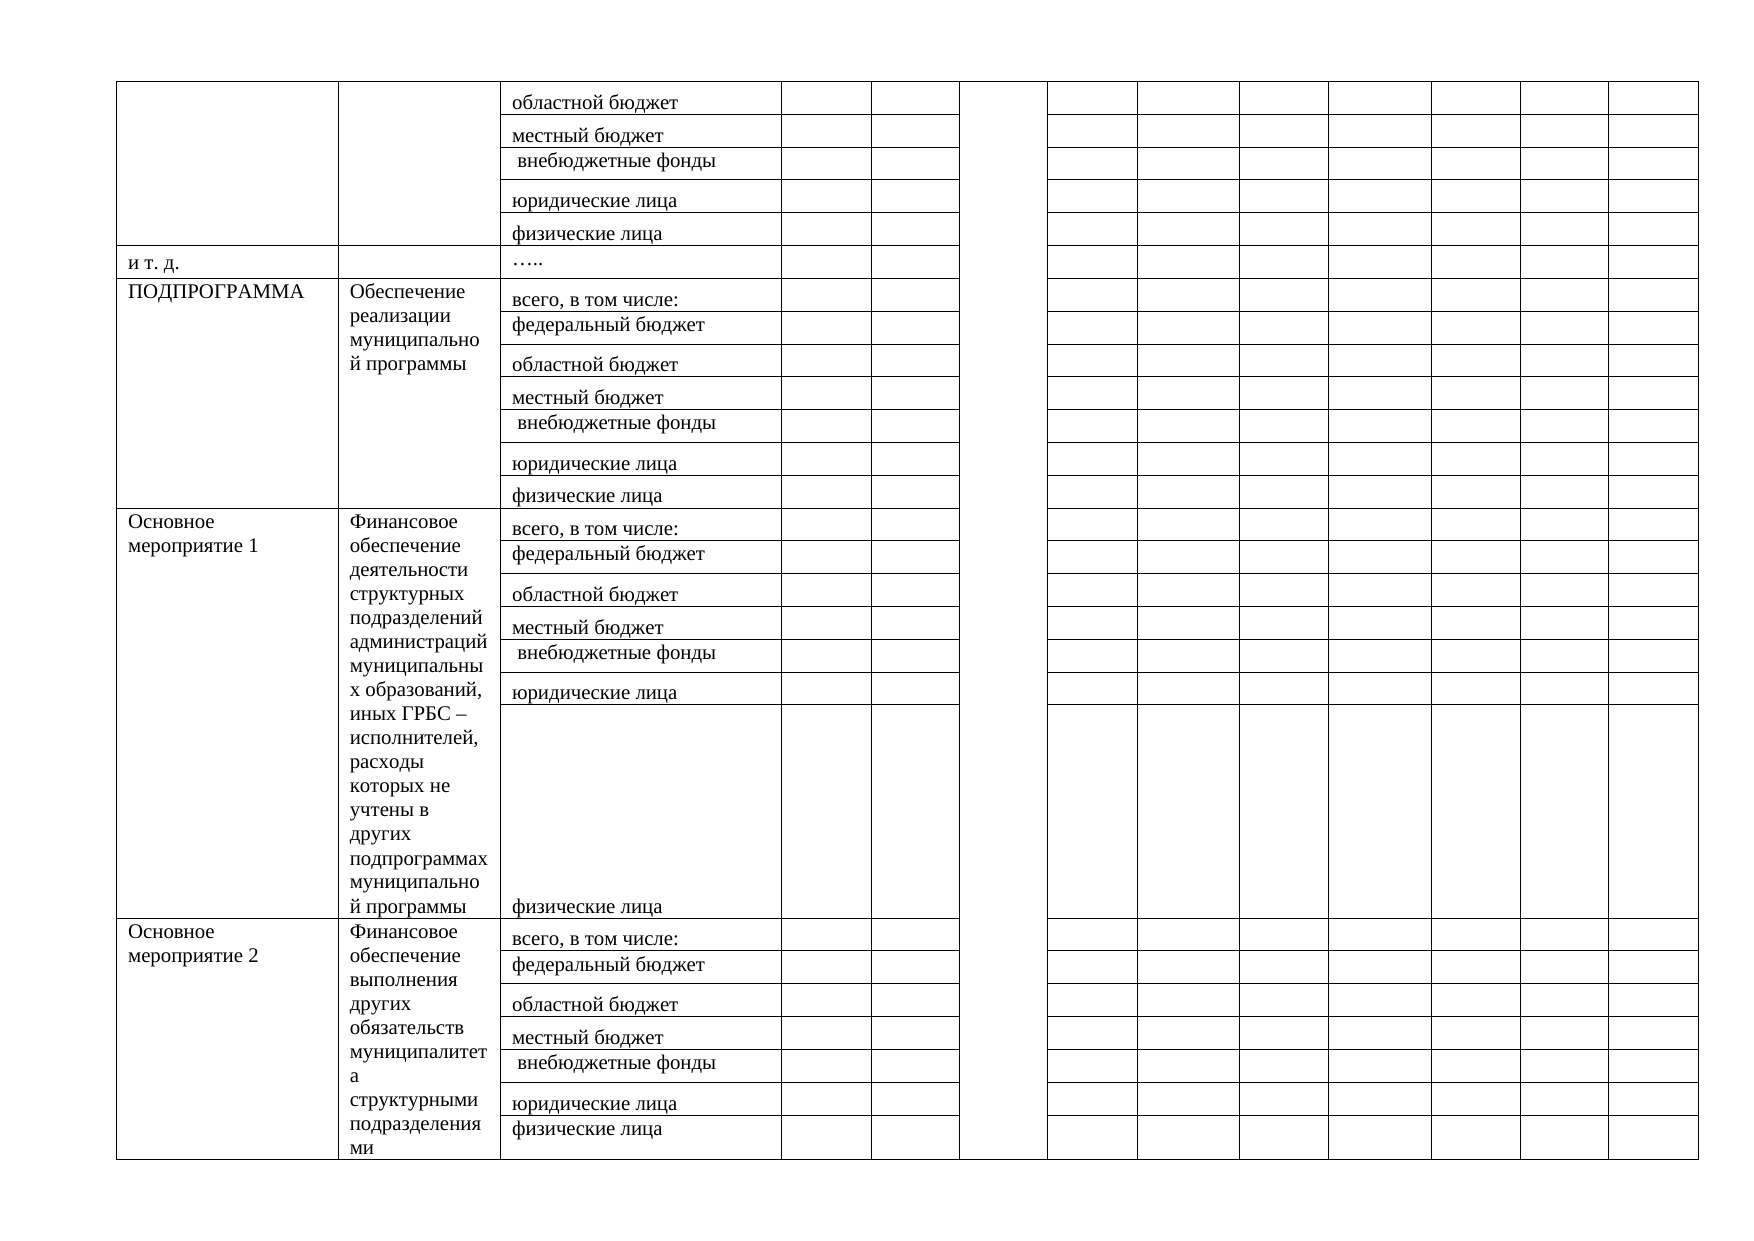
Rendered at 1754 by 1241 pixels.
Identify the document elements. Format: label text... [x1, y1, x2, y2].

table_cell ПОДПРОГРАММА [117, 279, 338, 507]
table_cell [1609, 509, 1698, 540]
table_cell [872, 115, 959, 147]
table_cell юридические лица [501, 673, 781, 704]
table_cell [872, 345, 959, 376]
table_cell [1048, 509, 1137, 540]
table_cell [782, 377, 871, 409]
table_cell [1240, 607, 1328, 639]
table_cell [1432, 476, 1520, 507]
table_cell [1609, 984, 1698, 1016]
table_cell [782, 345, 871, 376]
table_cell [1521, 1116, 1608, 1159]
table_cell [1048, 1083, 1137, 1114]
table_cell [872, 410, 959, 442]
table_cell [1521, 410, 1608, 442]
table_cell [872, 541, 959, 573]
table_cell [782, 705, 871, 918]
table_cell местный бюджет [501, 1017, 781, 1049]
table_cell областной бюджет [501, 82, 781, 114]
table_cell [1609, 1050, 1698, 1082]
table_cell [1048, 312, 1137, 343]
table_cell [1048, 443, 1137, 475]
table_cell [1432, 951, 1520, 983]
table_cell [782, 541, 871, 573]
table_cell [1521, 951, 1608, 983]
table_cell [1240, 82, 1328, 114]
table_cell [1048, 541, 1137, 573]
table_cell [782, 1116, 871, 1159]
table_cell [1329, 246, 1431, 278]
table_cell [782, 919, 871, 950]
table_cell [1240, 1083, 1328, 1114]
table_cell [1048, 919, 1137, 950]
table_cell ….. [501, 246, 781, 278]
table_cell [1329, 1116, 1431, 1159]
table_cell [1138, 574, 1239, 606]
table_cell [782, 443, 871, 475]
table_cell [782, 410, 871, 442]
table_cell [1329, 279, 1431, 311]
table_cell [1609, 148, 1698, 179]
table_cell [782, 951, 871, 983]
table_cell [1048, 640, 1137, 672]
table_cell [1329, 213, 1431, 245]
table_cell [1521, 1050, 1608, 1082]
table_cell местный бюджет [501, 115, 781, 147]
table_cell [872, 509, 959, 540]
table_cell [1609, 541, 1698, 573]
table_cell местный бюджет [501, 607, 781, 639]
table_cell [872, 213, 959, 245]
table_cell [1240, 180, 1328, 212]
table_cell [1329, 345, 1431, 376]
table_cell [1138, 1050, 1239, 1082]
table_cell [1240, 640, 1328, 672]
table_cell [1138, 312, 1239, 343]
table_cell [1048, 345, 1137, 376]
table_cell [1521, 82, 1608, 114]
table_cell [782, 115, 871, 147]
table_cell [1521, 919, 1608, 950]
table_cell [1609, 1083, 1698, 1114]
table_cell [872, 476, 959, 507]
table_cell [1329, 180, 1431, 212]
table_cell [1521, 640, 1608, 672]
table_cell [1048, 705, 1137, 918]
table_cell [1432, 984, 1520, 1016]
table_cell [1240, 377, 1328, 409]
table_cell [1048, 1050, 1137, 1082]
table_cell [1138, 951, 1239, 983]
table_cell [872, 246, 959, 278]
table_cell [1138, 476, 1239, 507]
table_cell [1329, 951, 1431, 983]
table_cell [1609, 377, 1698, 409]
table_cell [1609, 180, 1698, 212]
table_cell [872, 82, 959, 114]
table_cell [1609, 443, 1698, 475]
table_cell [1240, 410, 1328, 442]
table_cell [1432, 410, 1520, 442]
table_cell [782, 509, 871, 540]
table_cell федеральный бюджет [501, 312, 781, 343]
table_cell [1048, 476, 1137, 507]
table_cell [782, 1017, 871, 1049]
table_cell [1240, 1050, 1328, 1082]
table_cell [782, 476, 871, 507]
table_cell [1609, 574, 1698, 606]
table_cell [1138, 115, 1239, 147]
table_cell федеральный бюджет [501, 951, 781, 983]
table_cell [1048, 148, 1137, 179]
table_cell [1138, 180, 1239, 212]
table_cell [1521, 180, 1608, 212]
table_cell [782, 180, 871, 212]
table_cell [872, 673, 959, 704]
table_cell [1609, 673, 1698, 704]
table_cell [1240, 919, 1328, 950]
table_cell [1329, 410, 1431, 442]
table_cell [1138, 377, 1239, 409]
table_cell [1240, 246, 1328, 278]
table_cell [1609, 640, 1698, 672]
table_cell [1048, 984, 1137, 1016]
table_cell и т. д. [117, 246, 338, 278]
table_cell [782, 246, 871, 278]
table_cell [782, 1083, 871, 1114]
table_cell [782, 82, 871, 114]
table_cell [1138, 919, 1239, 950]
table_cell [872, 1050, 959, 1082]
table_cell [1329, 312, 1431, 343]
table_cell [1609, 607, 1698, 639]
table_cell [872, 574, 959, 606]
table_cell [1432, 1050, 1520, 1082]
table_cell [872, 279, 959, 311]
table_cell [1609, 410, 1698, 442]
table_cell [1240, 984, 1328, 1016]
table_cell [782, 1050, 871, 1082]
table_cell [1329, 640, 1431, 672]
table_cell [1048, 82, 1137, 114]
table_cell [1048, 607, 1137, 639]
table_cell [1138, 640, 1239, 672]
table_cell [1432, 377, 1520, 409]
table_cell [1240, 541, 1328, 573]
table_cell [1240, 1116, 1328, 1159]
table_cell [1329, 673, 1431, 704]
table_cell [1609, 476, 1698, 507]
table_cell Обеспечение реализации муниципальной программы [339, 279, 500, 507]
table_cell [1432, 509, 1520, 540]
table_cell [1048, 115, 1137, 147]
table_cell [1432, 607, 1520, 639]
table_cell [1521, 509, 1608, 540]
table_cell [872, 1017, 959, 1049]
table_cell [1138, 148, 1239, 179]
table_cell [1432, 115, 1520, 147]
table_cell [1240, 673, 1328, 704]
table_cell [1609, 705, 1698, 918]
table_cell [1521, 443, 1608, 475]
table_cell [1048, 180, 1137, 212]
table_cell [782, 640, 871, 672]
table_cell [1048, 246, 1137, 278]
table_cell [1432, 82, 1520, 114]
table_cell [872, 1083, 959, 1114]
table_cell [1138, 607, 1239, 639]
table_cell [1432, 213, 1520, 245]
table_cell Финансовое обеспечение деятельности структурных подразделений администраций муниципальных образований, иных ГРБС – исполнителей, расходы которых не учтены в других подпрограммах муниципальной программы [339, 509, 500, 918]
table_cell [1329, 1017, 1431, 1049]
table_cell Финансовое обеспечение выполнения других обязательств муниципалитета структурными подразделениями администраций муниципальных образований, расходы которых не учтены в других подпрограммах муниципальной программы [339, 919, 500, 1159]
table_cell [1521, 345, 1608, 376]
table_cell [1432, 640, 1520, 672]
table_cell [1329, 148, 1431, 179]
table_cell [1240, 279, 1328, 311]
table_cell [872, 919, 959, 950]
table_cell [782, 279, 871, 311]
table_cell [1329, 574, 1431, 606]
table_cell [1138, 541, 1239, 573]
table_cell [1138, 443, 1239, 475]
table_cell [1048, 574, 1137, 606]
table_cell [872, 148, 959, 179]
table_cell [1432, 1083, 1520, 1114]
table_cell [1138, 345, 1239, 376]
table_cell [1048, 951, 1137, 983]
table_cell [782, 607, 871, 639]
table_cell [1329, 443, 1431, 475]
table_cell юридические лица [501, 443, 781, 475]
table_cell [1521, 705, 1608, 918]
table_cell [1048, 377, 1137, 409]
table_cell [1521, 476, 1608, 507]
table_cell Основное мероприятие 1 [117, 509, 338, 918]
table_cell [1432, 279, 1520, 311]
table_cell [872, 443, 959, 475]
table_cell [1329, 541, 1431, 573]
table_cell [1609, 246, 1698, 278]
table_cell [1240, 476, 1328, 507]
table_cell [1521, 574, 1608, 606]
table_cell [1432, 1116, 1520, 1159]
table_cell [1609, 279, 1698, 311]
table_cell всего, в том числе: [501, 279, 781, 311]
table_cell [1609, 115, 1698, 147]
table_cell [1432, 673, 1520, 704]
table_cell [782, 673, 871, 704]
table_cell [1138, 509, 1239, 540]
table_cell [1521, 279, 1608, 311]
table_cell [1432, 312, 1520, 343]
table_cell юридические лица [501, 180, 781, 212]
table_cell [1329, 607, 1431, 639]
table_cell [339, 246, 500, 278]
table_cell областной бюджет [501, 345, 781, 376]
table_cell [1329, 984, 1431, 1016]
table_cell [1609, 919, 1698, 950]
table_cell [1138, 1017, 1239, 1049]
table_cell [1329, 1050, 1431, 1082]
table_cell [1329, 919, 1431, 950]
table_cell [1048, 1017, 1137, 1049]
table_cell [1138, 410, 1239, 442]
table_cell федеральный бюджет [501, 541, 781, 573]
table_cell [1432, 443, 1520, 475]
table_cell [1240, 148, 1328, 179]
table_cell [1521, 377, 1608, 409]
table_cell [1240, 509, 1328, 540]
table_cell [1329, 1083, 1431, 1114]
table_cell [1432, 541, 1520, 573]
table_cell Основное мероприятие 2 [117, 919, 338, 1159]
table_cell [872, 180, 959, 212]
table_cell [1521, 148, 1608, 179]
table_cell физические лица [501, 705, 781, 918]
table_cell [782, 984, 871, 1016]
table_cell юридические лица [501, 1083, 781, 1114]
table_cell [1048, 279, 1137, 311]
table_cell [872, 312, 959, 343]
table_cell внебюджетные фонды [501, 1050, 781, 1082]
table_cell [1432, 148, 1520, 179]
table_cell всего, в том числе: [501, 919, 781, 950]
table_cell [1521, 213, 1608, 245]
table_cell [1521, 1017, 1608, 1049]
table_cell [1521, 673, 1608, 704]
table_cell [1240, 1017, 1328, 1049]
table_cell физические лица [501, 213, 781, 245]
table_cell [1240, 345, 1328, 376]
table_cell [1329, 476, 1431, 507]
table_cell [1432, 180, 1520, 212]
table_cell [1432, 345, 1520, 376]
table_cell [1138, 213, 1239, 245]
table_cell [1329, 377, 1431, 409]
table_cell [1609, 1116, 1698, 1159]
table_cell всего, в том числе: [501, 509, 781, 540]
table_cell [872, 377, 959, 409]
table_cell [872, 984, 959, 1016]
table_cell внебюджетные фонды [501, 148, 781, 179]
table_cell [1138, 673, 1239, 704]
table_cell внебюджетные фонды [501, 640, 781, 672]
table_cell [1048, 673, 1137, 704]
table_cell [1240, 115, 1328, 147]
table_cell [1138, 246, 1239, 278]
table_cell [1521, 607, 1608, 639]
table_cell [1521, 246, 1608, 278]
table_cell [1432, 574, 1520, 606]
table_cell [1138, 705, 1239, 918]
table_cell [1240, 951, 1328, 983]
table_cell [1432, 705, 1520, 918]
table_cell [1138, 82, 1239, 114]
table_cell [872, 951, 959, 983]
table_cell [1609, 312, 1698, 343]
table_cell [1048, 213, 1137, 245]
table_cell [1432, 919, 1520, 950]
table_cell внебюджетные фонды [501, 410, 781, 442]
table_cell [1432, 246, 1520, 278]
table_cell [1240, 705, 1328, 918]
table_cell [872, 607, 959, 639]
table_cell [1609, 213, 1698, 245]
table_cell [1329, 509, 1431, 540]
table_cell [1521, 984, 1608, 1016]
table_cell [872, 640, 959, 672]
table_cell [872, 1116, 959, 1159]
table_cell [1329, 115, 1431, 147]
table_cell [782, 148, 871, 179]
table_cell [1329, 705, 1431, 918]
table_cell областной бюджет [501, 984, 781, 1016]
table_cell [1048, 1116, 1137, 1159]
table_cell [1240, 443, 1328, 475]
table_cell физические лица [501, 1116, 781, 1159]
table_cell [1521, 312, 1608, 343]
table_cell [1609, 82, 1698, 114]
table_cell [1609, 1017, 1698, 1049]
table_cell [1048, 410, 1137, 442]
table_cell местный бюджет [501, 377, 781, 409]
table_cell [1432, 1017, 1520, 1049]
table_cell [1138, 1083, 1239, 1114]
table_cell [1329, 82, 1431, 114]
table_cell [1138, 1116, 1239, 1159]
table_cell [782, 574, 871, 606]
table_cell [872, 705, 959, 918]
table_cell физические лица [501, 476, 781, 507]
table_cell [1240, 312, 1328, 343]
table_cell [1240, 574, 1328, 606]
table_cell [1240, 213, 1328, 245]
table_cell [1609, 951, 1698, 983]
table_cell [1521, 1083, 1608, 1114]
table_cell [782, 312, 871, 343]
table_cell [1609, 345, 1698, 376]
table_cell [1521, 115, 1608, 147]
table_cell областной бюджет [501, 574, 781, 606]
table_cell [782, 213, 871, 245]
table_cell [1138, 984, 1239, 1016]
table_cell [1138, 279, 1239, 311]
table_cell [1521, 541, 1608, 573]
